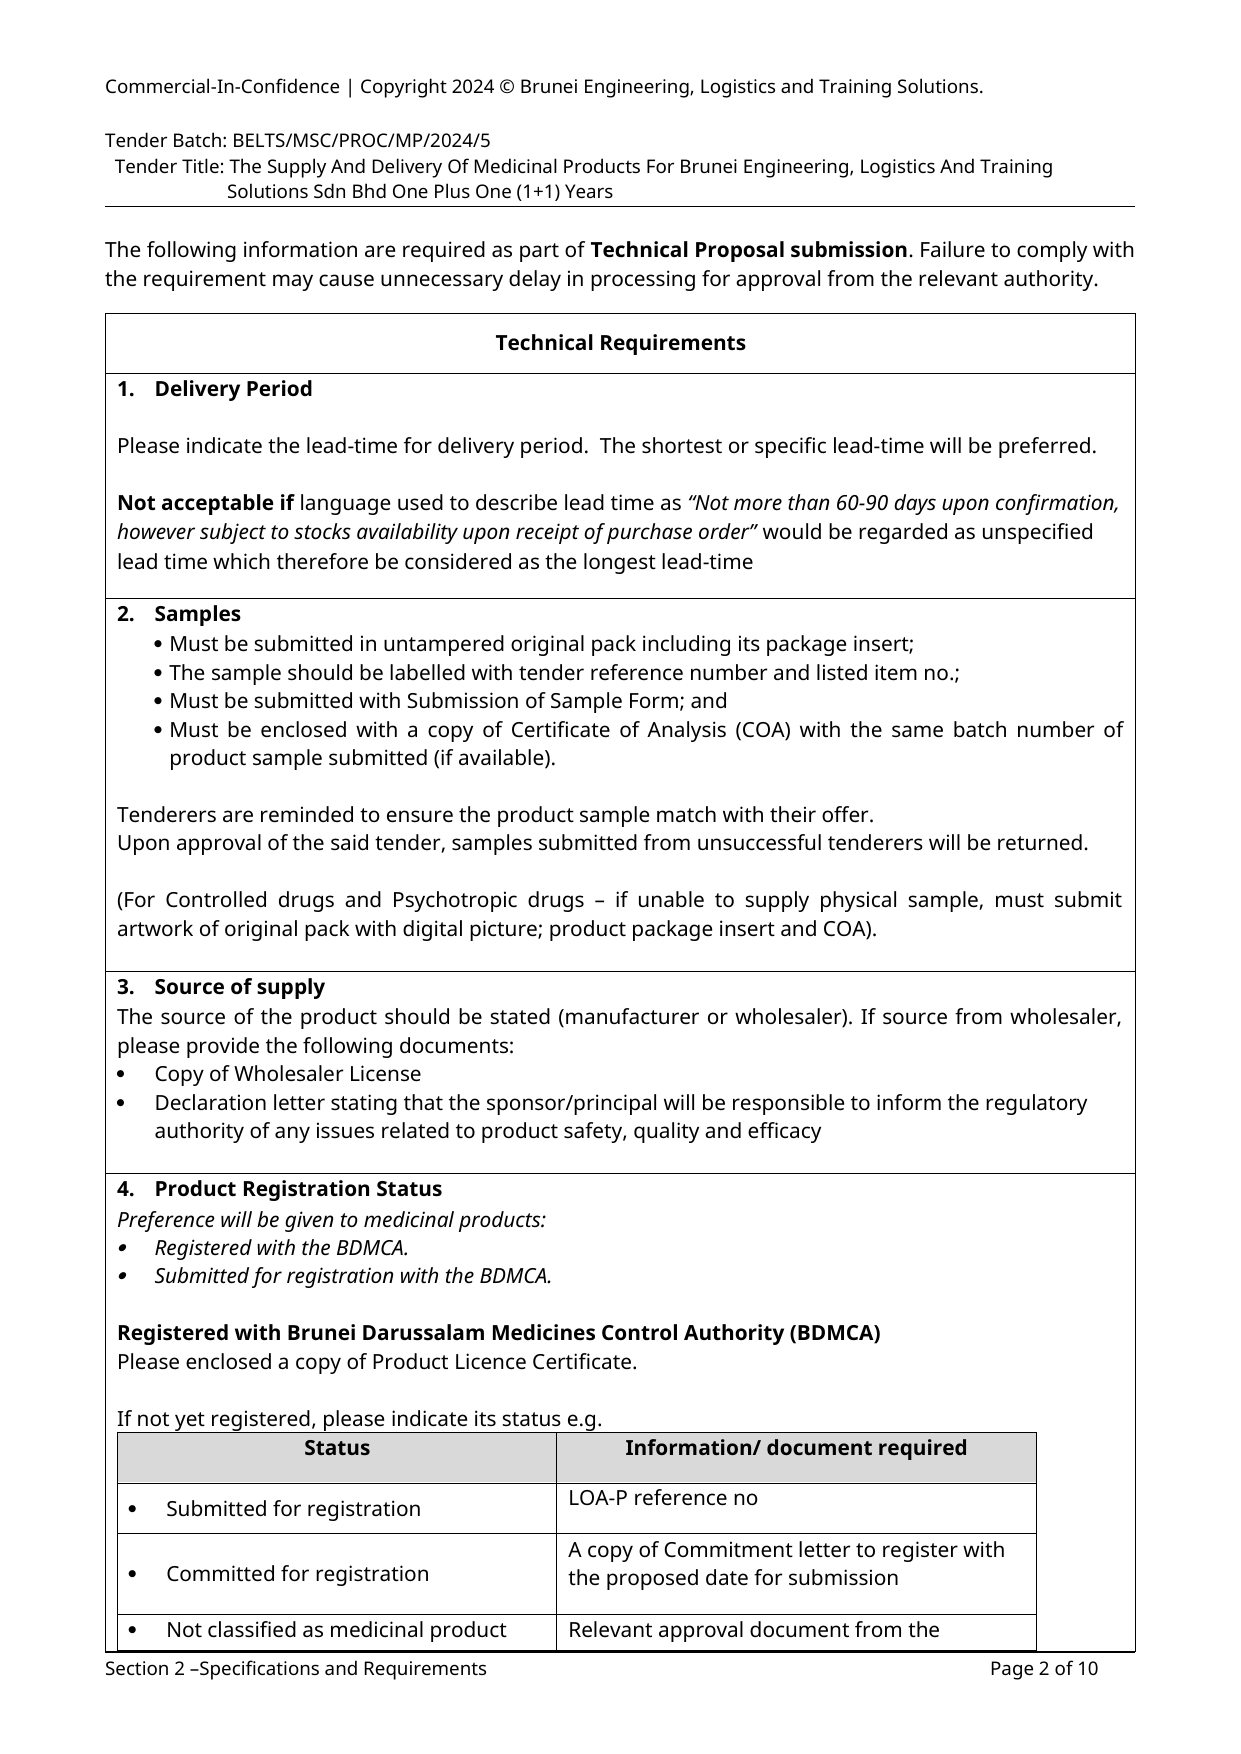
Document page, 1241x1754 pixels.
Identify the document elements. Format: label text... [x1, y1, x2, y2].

table_cell Source of supply The source of the product should be stated (manufacturer or wholesaler). If source from wholesaler, please provide the following documents: Copy of Wholesaler License Declaration letter stating that the sponsor/principal will be responsible to inform the regulatory authority of any issues related to product safety, quality and efficacy [106, 972, 1135, 1173]
table_cell Delivery Period Please indicate the lead-time for delivery period. The shortest or specific lead-time will be preferred. Not acceptable if language used to describe lead time as “Not more than 60-90 days upon confirmation, however subject to stocks availability upon receipt of purchase order” would be regarded as unspecified lead time which therefore be considered as the longest lead-time [106, 374, 1135, 598]
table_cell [106, 1174, 1135, 1651]
table_cell Samples Must be submitted in untampered original pack including its package insert; The sample should be labelled with tender reference number and listed item no.; Must be submitted with Submission of Sample Form; and Must be enclosed with a copy of Certificate of Analysis (COA) with the same batch number of product sample submitted (if available). Tenderers are reminded to ensure the product sample match with their offer. Upon approval of the said tender, samples submitted from unsuccessful tenderers will be returned. (For Controlled drugs and Psychotropic drugs – if unable to supply physical sample, must submit artwork of original pack with digital picture; product package insert and COA). [106, 599, 1135, 971]
table_header Technical Requirements [106, 314, 1135, 373]
text The following information are required as part of Technical Proposal submission. Failure to comply with the requirement may cause unnecessary delay in processing for approval from the relevant authority. [105, 235, 1135, 292]
